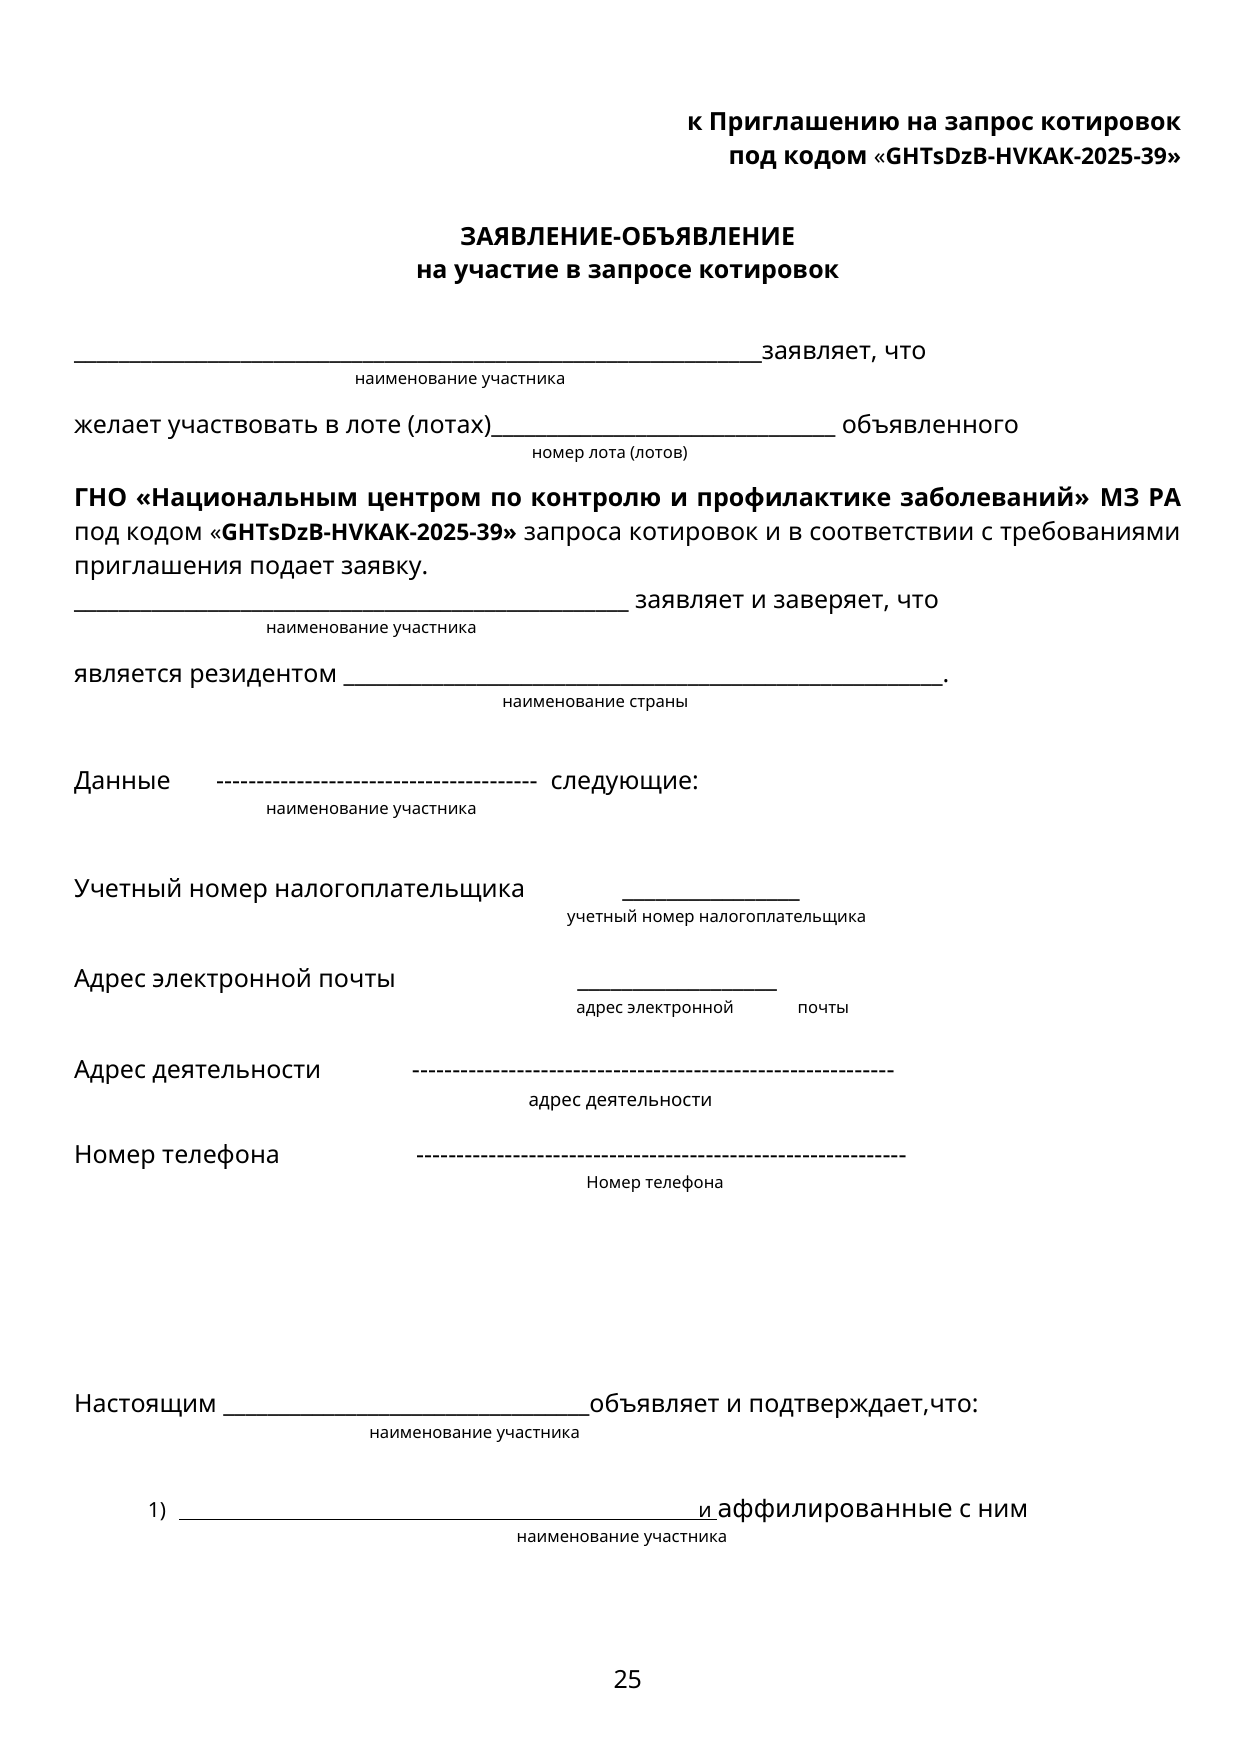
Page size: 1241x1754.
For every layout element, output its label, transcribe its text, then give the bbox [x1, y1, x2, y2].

text Номер телефона [443, 1171, 1181, 1194]
text ______________________________________________________________заявляет, что [74, 333, 1181, 367]
subtitle на участие в запросе котировок [74, 252, 1181, 286]
text номер лота (лотов) [532, 440, 1181, 463]
text наименование участника [369, 1525, 1181, 1547]
text желает участвовать в лоте (лотах)_______________________________ объявленного [74, 406, 1181, 440]
text ЗАЯВЛЕНИЕ-ОБЪЯВЛЕНИЕ [74, 218, 1181, 252]
text Адрес деятельности ------------------------------------------------------------ [74, 1052, 1181, 1086]
text наименование страны [502, 689, 1181, 712]
text наименование участника [266, 616, 1181, 639]
text __________________________________________________ заявляет и заверяет, что [74, 582, 1181, 616]
text наименование участника [369, 1420, 1181, 1443]
text Учетный номер налогоплательщика ________________ [74, 870, 1181, 904]
text ГНО «Национальным центром по контролю и профилактике заболеваний» МЗ РА под кодом «GHTsDzB-HVKAK-2025-39» запроса котировок и в соответствии с требованиями приглашения подает заявку. [74, 480, 1181, 582]
text учетный номер налогоплательщика [502, 904, 1181, 927]
text наименование участника [354, 367, 1181, 389]
text 1) и аффилированные с ним [74, 1491, 1181, 1525]
text Адрес электронной почты __________________ [74, 961, 1181, 995]
text является резидентом ______________________________________________________. [74, 655, 1181, 689]
text адрес электронной почты [428, 995, 1181, 1018]
text наименование участника [266, 797, 1181, 819]
text Номер телефона ------------------------------------------------------------- [74, 1137, 1181, 1171]
text Данные ---------------------------------------- следующие: [74, 763, 1181, 797]
text к Приглашению на запрос котировок под кодом «GHTsDzB-HVKAK-2025-39» [74, 103, 1181, 172]
text Настоящим _________________________________объявляет и подтверждает,что: [74, 1386, 1181, 1420]
text адрес деятельности [74, 1086, 1181, 1112]
